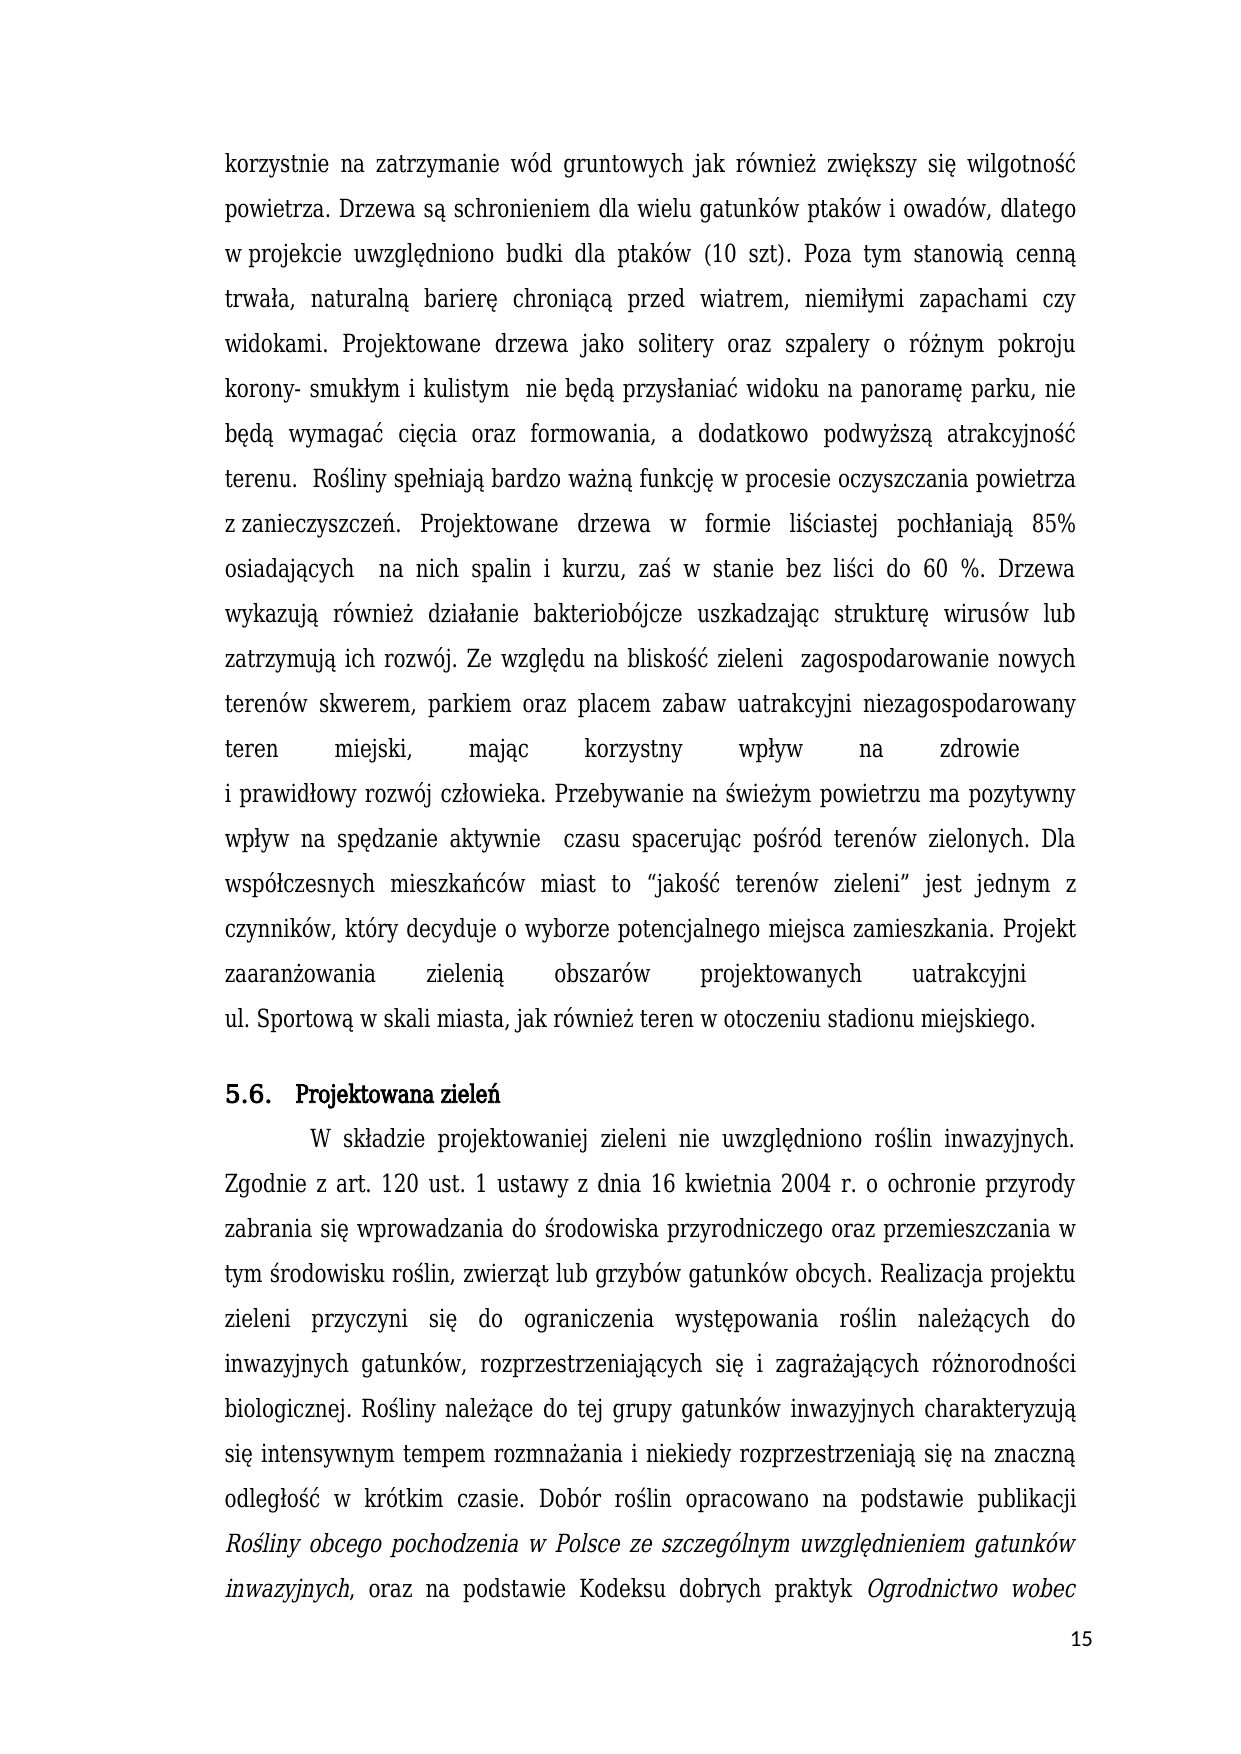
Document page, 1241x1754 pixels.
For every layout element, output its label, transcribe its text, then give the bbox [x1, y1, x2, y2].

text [224, 1123, 1077, 1603]
list Projektowana zieleń [224, 1078, 1077, 1108]
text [224, 148, 1077, 1033]
